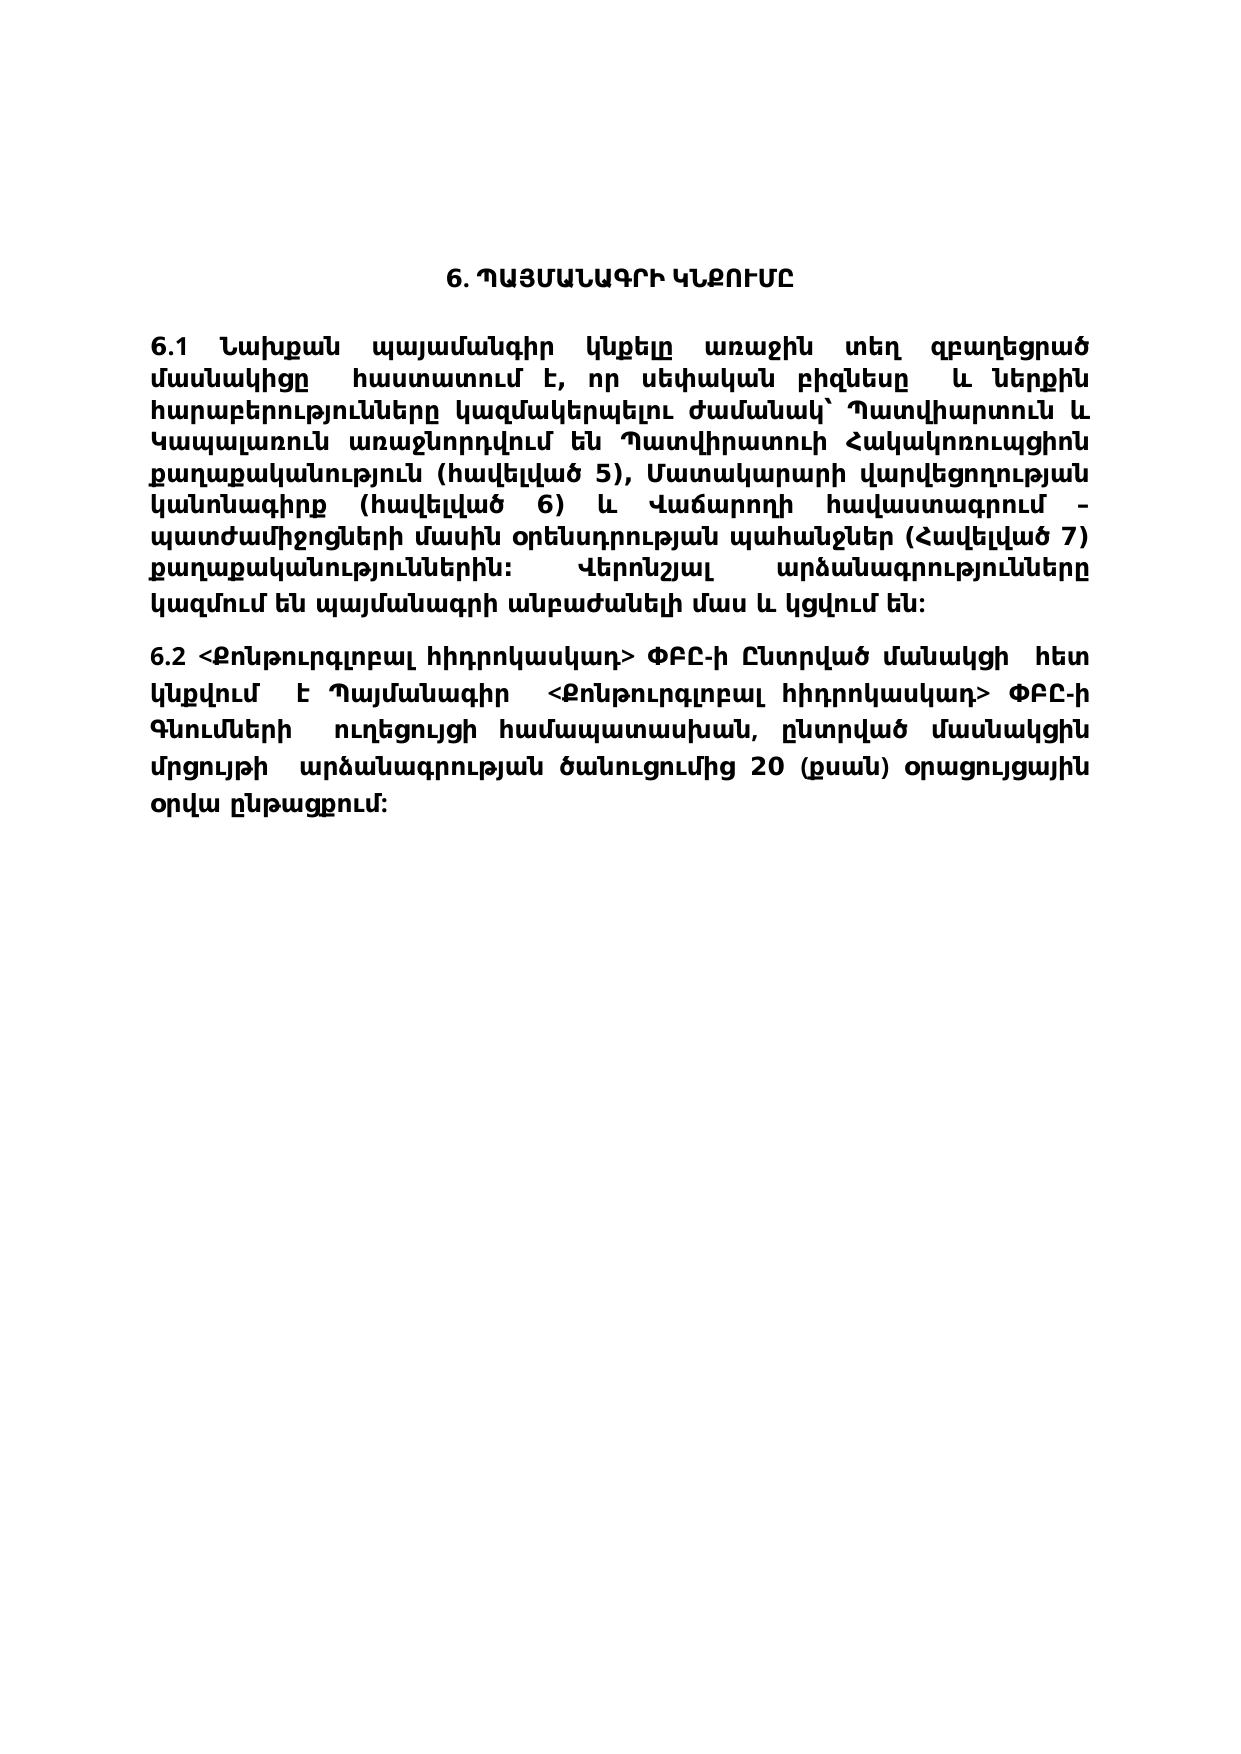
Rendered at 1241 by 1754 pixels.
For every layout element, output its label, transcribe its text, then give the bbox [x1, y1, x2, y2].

text 6.2 <Քոնթուրգլոբալ հիդրոկասկադ> ՓԲԸ-ի Ընտրված մանակցի հետ կնքվում է Պայմանագիր <Քոնթուրգլոբալ հիդրոկասկադ> ՓԲԸ-ի Գնումների ուղեցույցի համապատասխան, ընտրված մասնակցին մրցույթի արձանագրության ծանուցումից 20 (քսան) օրացույցային օրվա ընթացքում: [150, 639, 1090, 820]
text 6.1 Նախքան պայամանգիր կնքելը առաջին տեղ զբաղեցրած մասնակիցը հաստատում է, որ սեփական բիզնեսը և ներքին հարաբերությունները կազմակերպելու ժամանակ՝ Պատվիարտուն և Կապալառուն առաջնորդվում են Պատվիրատուի Հակակոռուպցիոն քաղաքականություն (հավելված 5), Մատակարարի վարվեցողության կանոնագիրք (հավելված 6) և Վաճարողի հավաստագրում – պատժամիջոցների մասին օրենսդրության պահանջներ (Հավելված 7) քաղաքականություններին: Վերոնշյալ արձանագրությունները կազմում են պայմանագրի անբաժանելի մաս և կցվում են: [150, 328, 1090, 619]
text 6. ՊԱՅՄԱՆԱԳՐԻ ԿՆՔՈՒՄԸ [150, 261, 1090, 294]
